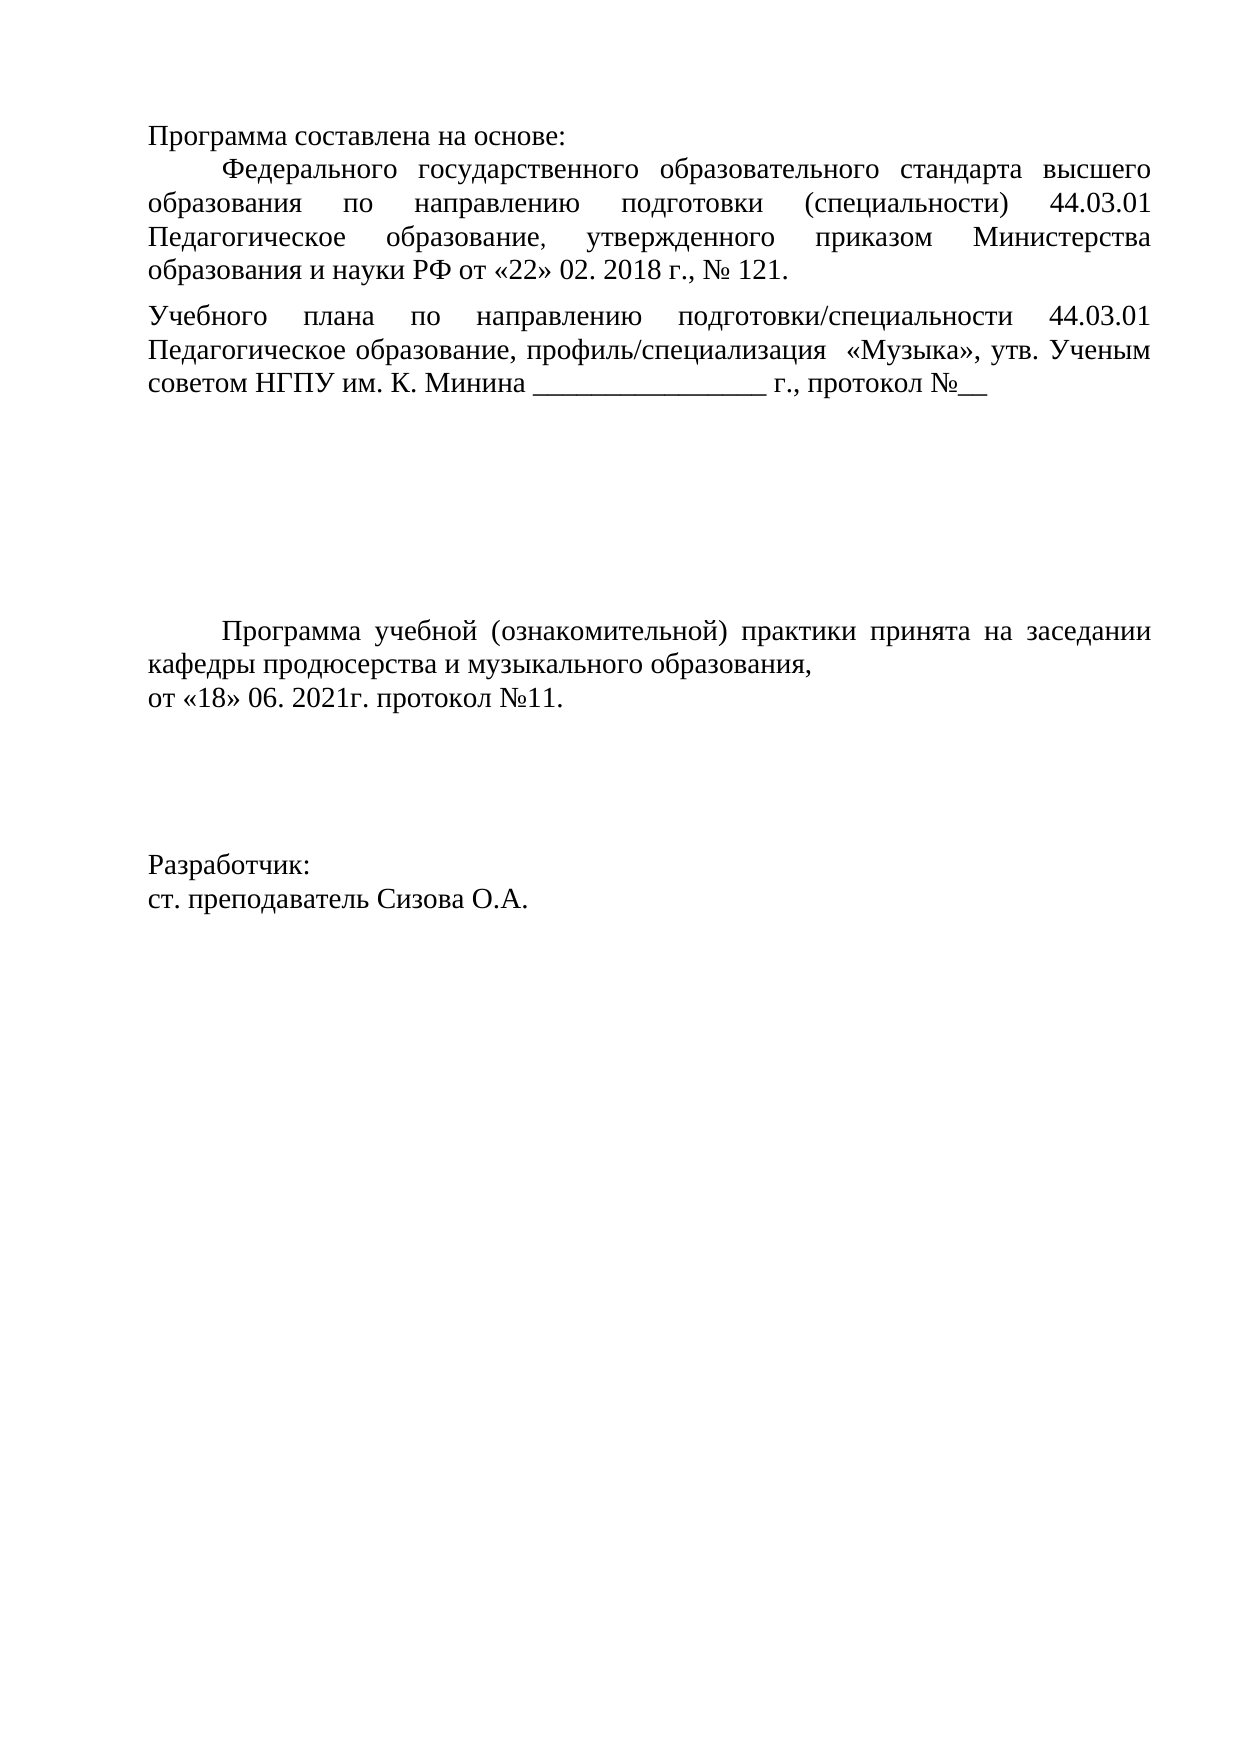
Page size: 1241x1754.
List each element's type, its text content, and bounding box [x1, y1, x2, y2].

text Программа учебной (ознакомительной) практики принята на заседании кафедры продюсерства и музыкального образования, [148, 613, 1152, 680]
text Программа составлена на основе: [148, 118, 1152, 152]
text от «18» 06. 2021г. протокол №11. [148, 680, 1152, 713]
text Учебного плана по направлению подготовки/специальности 44.03.01 Педагогическое образование, профиль/специализация «Музыка», утв. Ученым советом НГПУ им. К. Минина ________________ г., протокол №__ [148, 298, 1152, 399]
text ст. преподаватель Сизова О.А. [148, 881, 1152, 914]
text Разработчик: [148, 847, 1152, 881]
text Федерального государственного образовательного стандарта высшего образования по направлению подготовки (специальности) 44.03.01 Педагогическое образование, утвержденного приказом Министерства образования и науки РФ от «22» 02. 2018 г., № 121. [148, 152, 1152, 286]
